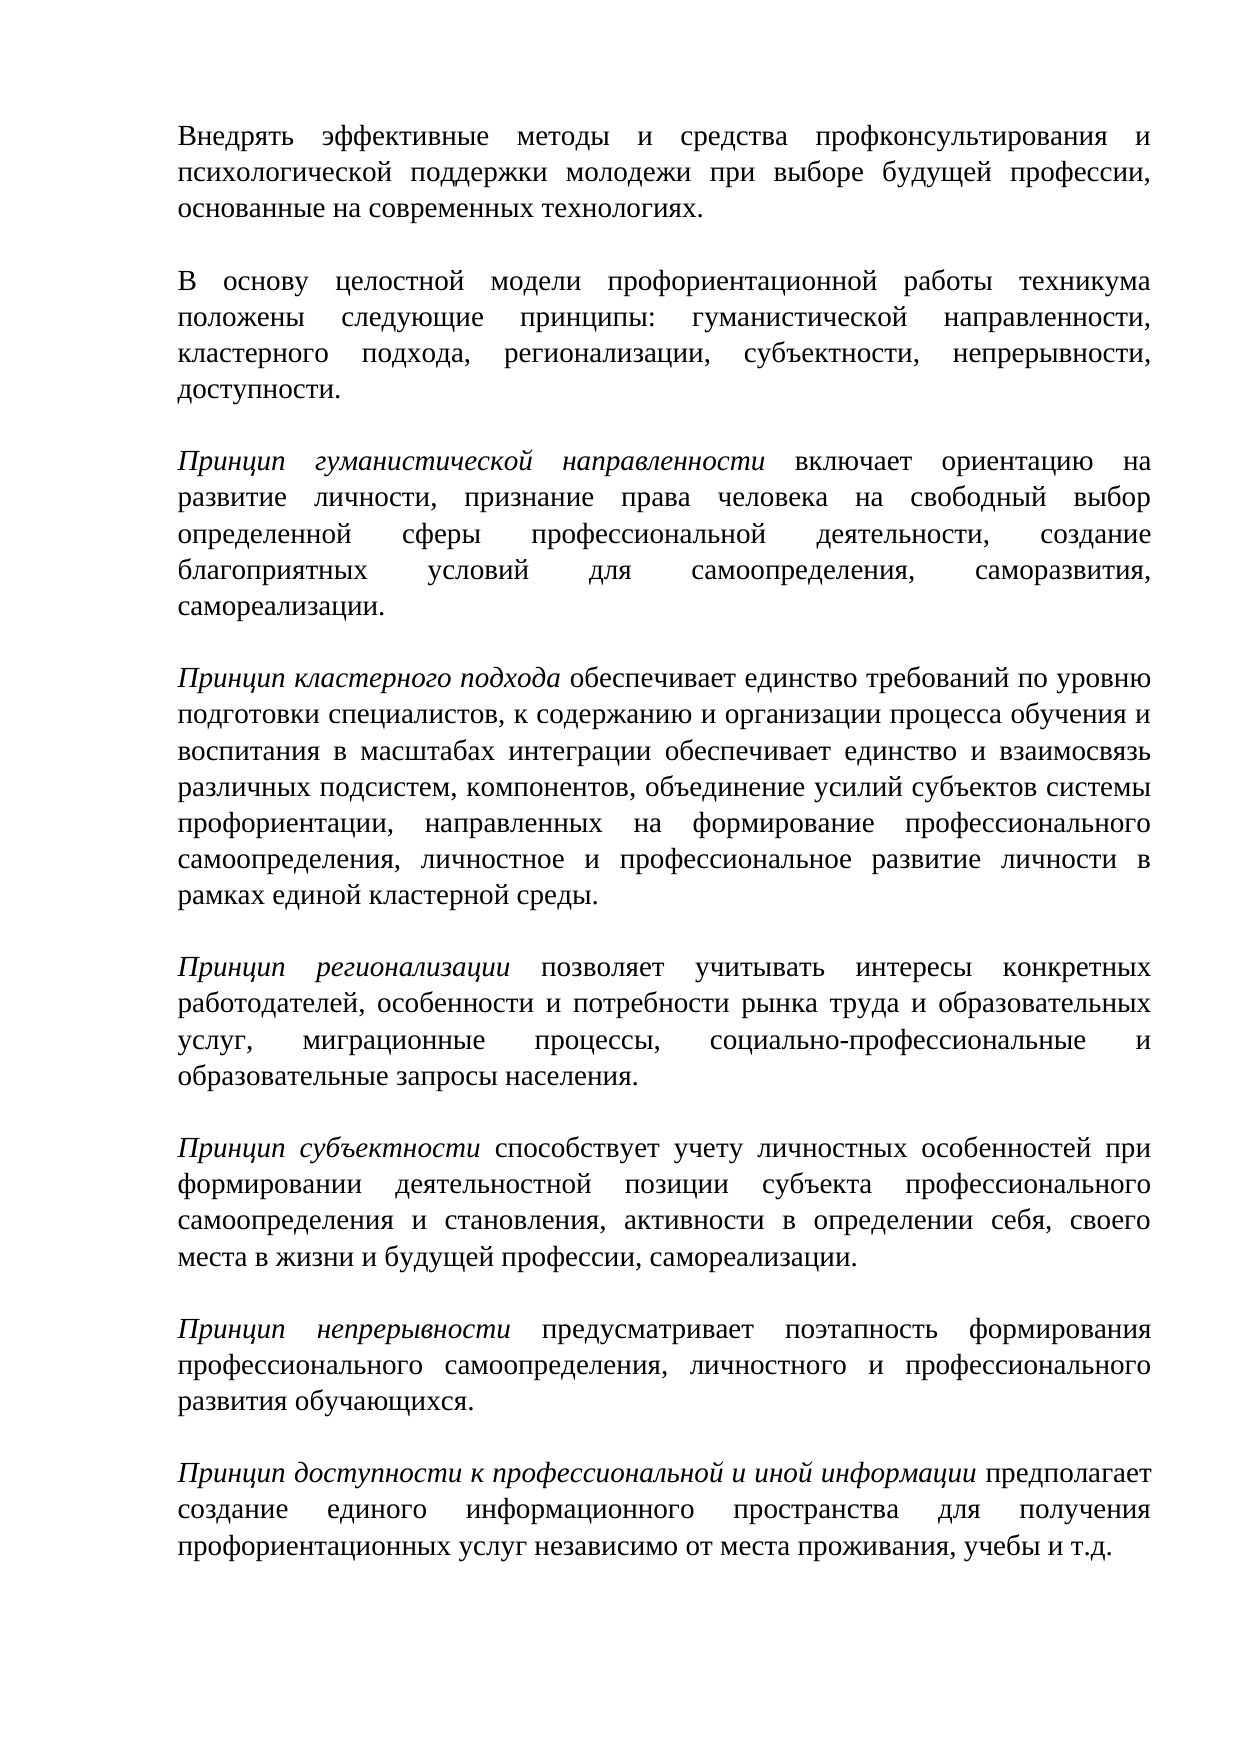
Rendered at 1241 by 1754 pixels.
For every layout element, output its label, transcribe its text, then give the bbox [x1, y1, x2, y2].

text Принцип доступности к профессиональной и иной информации предполагает создание единого информационного пространства для получения профориентационных услуг независимо от места проживания, учебы и т.д. [177, 1456, 1152, 1561]
text Принцип субъектности способствует учету личностных особенностей при формировании деятельностной позиции субъекта профессионального самоопределения и становления, активности в определении себя, своего места в жизни и будущей профессии, самореализации. [177, 1130, 1152, 1272]
text Принцип гуманистической направленности включает ориентацию на развитие личности, признание права человека на свободный выбор определенной сферы профессиональной деятельности, создание благоприятных условий для самоопределения, саморазвития, самореализации. [177, 443, 1152, 622]
text Внедрять эффективные методы и средства профконсультирования и психологической поддержки молодежи при выборе будущей профессии, основанные на современных технологиях. [177, 118, 1152, 224]
text В основу целостной модели профориентационной работы техникума положены следующие принципы: гуманистической направленности, кластерного подхода, регионализации, субъектности, непрерывности, доступности. [177, 263, 1152, 405]
text Принцип непрерывности предусматривает поэтапность формирования профессионального самоопределения, личностного и профессионального развития обучающихся. [177, 1311, 1152, 1417]
text Принцип регионализации позволяет учитывать интересы конкретных работодателей, особенности и потребности рынка труда и образовательных услуг, миграционные процессы, социально-профессиональные и образовательные запросы населения. [177, 949, 1152, 1091]
text Принцип кластерного подхода обеспечивает единство требований по уровню подготовки специалистов, к содержанию и организации процесса обучения и воспитания в масштабах интеграции обеспечивает единство и взаимосвязь различных подсистем, компонентов, объединение усилий субъектов системы профориентации, направленных на формирование профессионального самоопределения, личностное и профессиональное развитие личности в рамках единой кластерной среды. [177, 660, 1152, 911]
